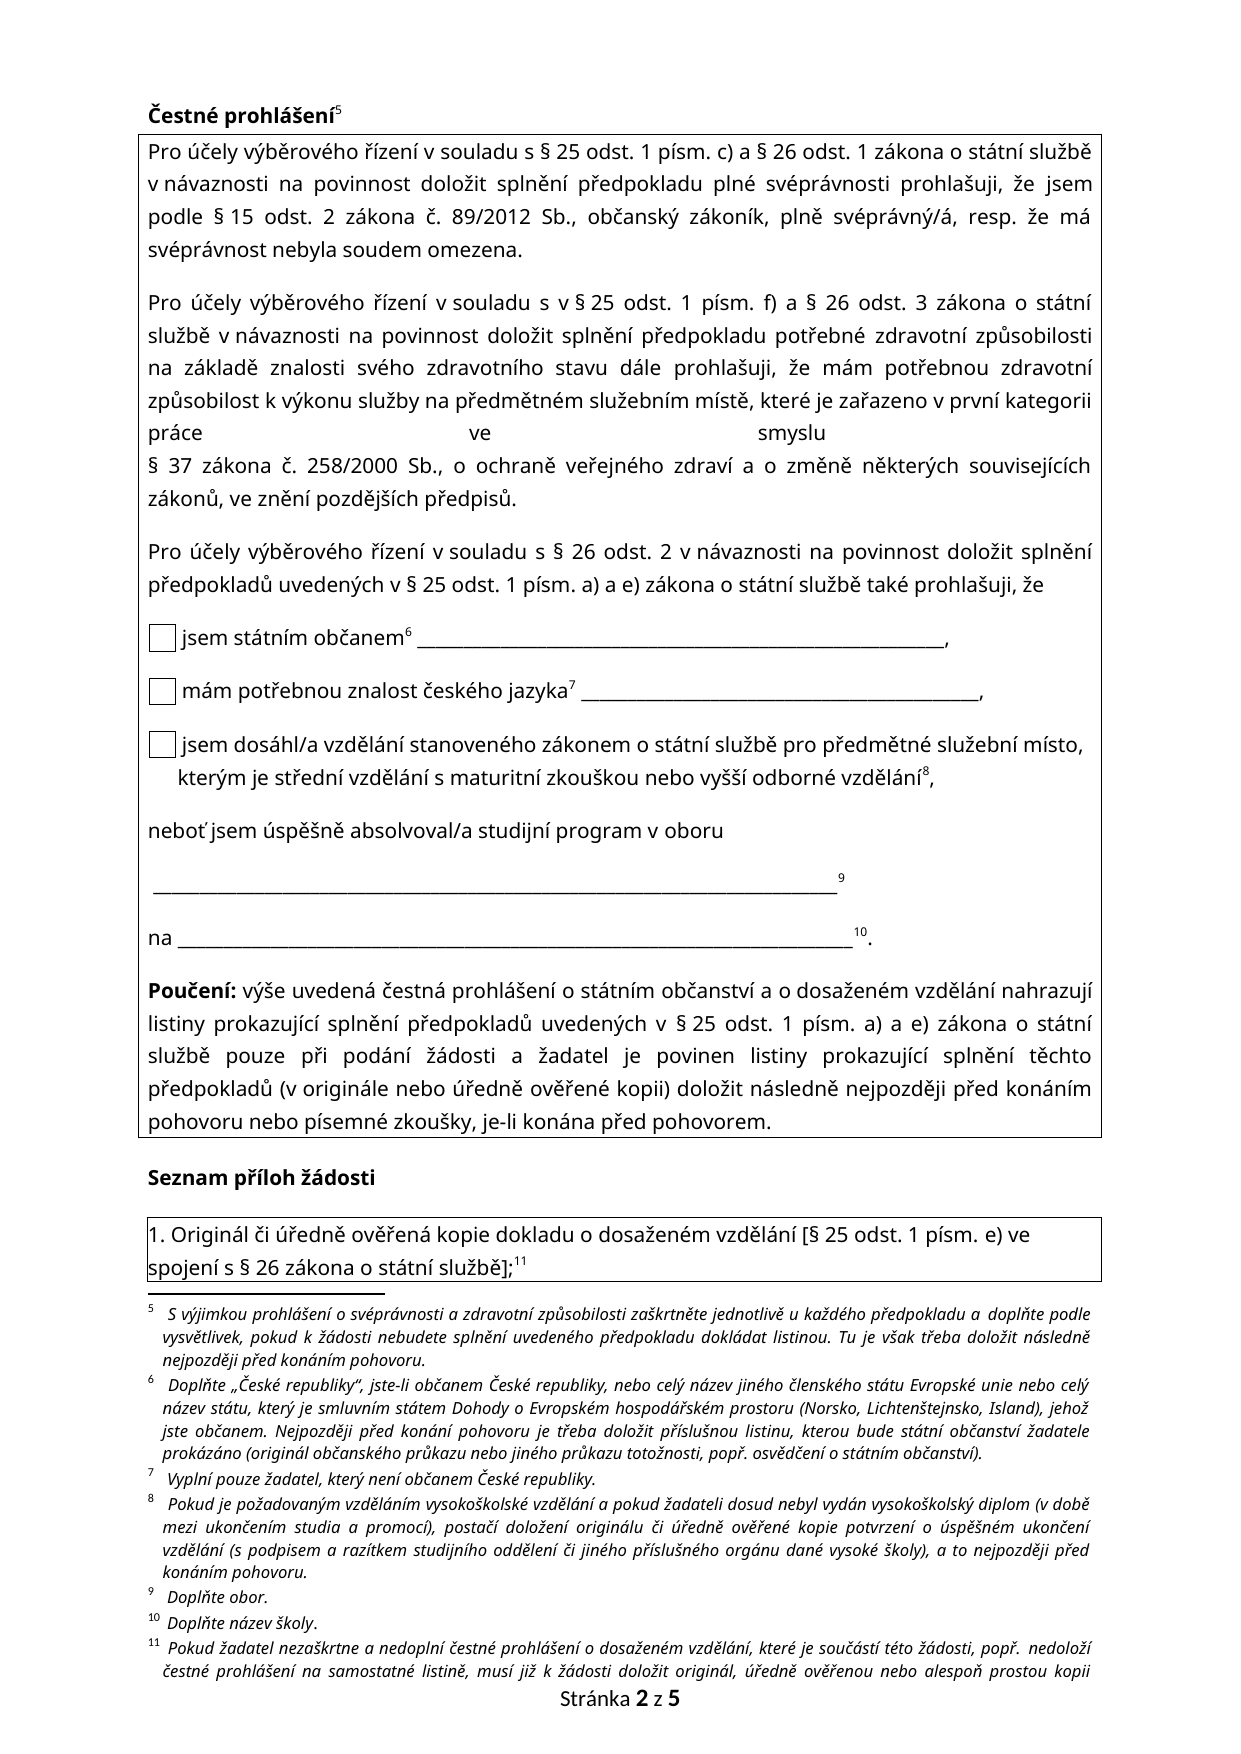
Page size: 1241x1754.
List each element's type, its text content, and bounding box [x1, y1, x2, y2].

text neboť jsem úspěšně absolvoval/a studijní program v oboru [139, 813, 1101, 844]
text jsem státním občanem _________________________________________________________, [139, 620, 1101, 652]
text Pro účely výběrového řízení v souladu s § 25 odst. 1 písm. c) a § 26 odst. 1 zákona o státní službě v návaznosti na povinnost doložit splnění předpokladu plné svéprávnosti prohlašuji, že jsem podle § 15 odst. 2 zákona č. 89/2012 Sb., občanský zákoník, plně svéprávný/á, resp. že má svéprávnost nebyla soudem omezena. [139, 135, 1101, 263]
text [148, 1218, 1101, 1281]
text Čestné prohlášení [148, 101, 1092, 129]
text Pro účely výběrového řízení v souladu s § 26 odst. 2 v návaznosti na povinnost doložit splnění předpokladů uvedených v § 25 odst. 1 písm. a) a e) zákona o státní službě také prohlašuji, že [139, 534, 1101, 598]
text mám potřebnou znalost českého jazyka ___________________________________________, [139, 673, 1101, 705]
text Pro účely výběrového řízení v souladu s v § 25 odst. 1 písm. f) a § 26 odst. 3 zákona o státní službě v návaznosti na povinnost doložit splnění předpokladu potřebné zdravotní způsobilosti na základě znalosti svého zdravotního stavu dále prohlašuji, že mám potřebnou zdravotní způsobilost k výkonu služby na předmětném služebním místě, které je zařazeno v první kategorii práce ve smyslu § 37 zákona č. 258/2000 Sb., o ochraně veřejného zdraví a o změně některých souvisejících zákonů, ve znění pozdějších předpisů. [139, 285, 1101, 512]
text na _________________________________________________________________________. [139, 920, 1101, 951]
text jsem dosáhl/a vzdělání stanoveného zákonem o státní službě pro předmětné služební místo, kterým je střední vzdělání s maturitní zkouškou nebo vyšší odborné vzdělání, [139, 727, 1101, 791]
text __________________________________________________________________________ [139, 866, 1101, 898]
text Seznam příloh žádosti [148, 1163, 1092, 1192]
text Poučení: výše uvedená čestná prohlášení o státním občanství a o dosaženém vzdělání nahrazují listiny prokazující splnění předpokladů uvedených v § 25 odst. 1 písm. a) a e) zákona o státní službě pouze při podání žádosti a žadatel je povinen listiny prokazující splnění těchto předpokladů (v originále nebo úředně ověřené kopii) doložit následně nejpozději před konáním pohovoru nebo písemné zkoušky, je-li konána před pohovorem. [139, 973, 1101, 1137]
